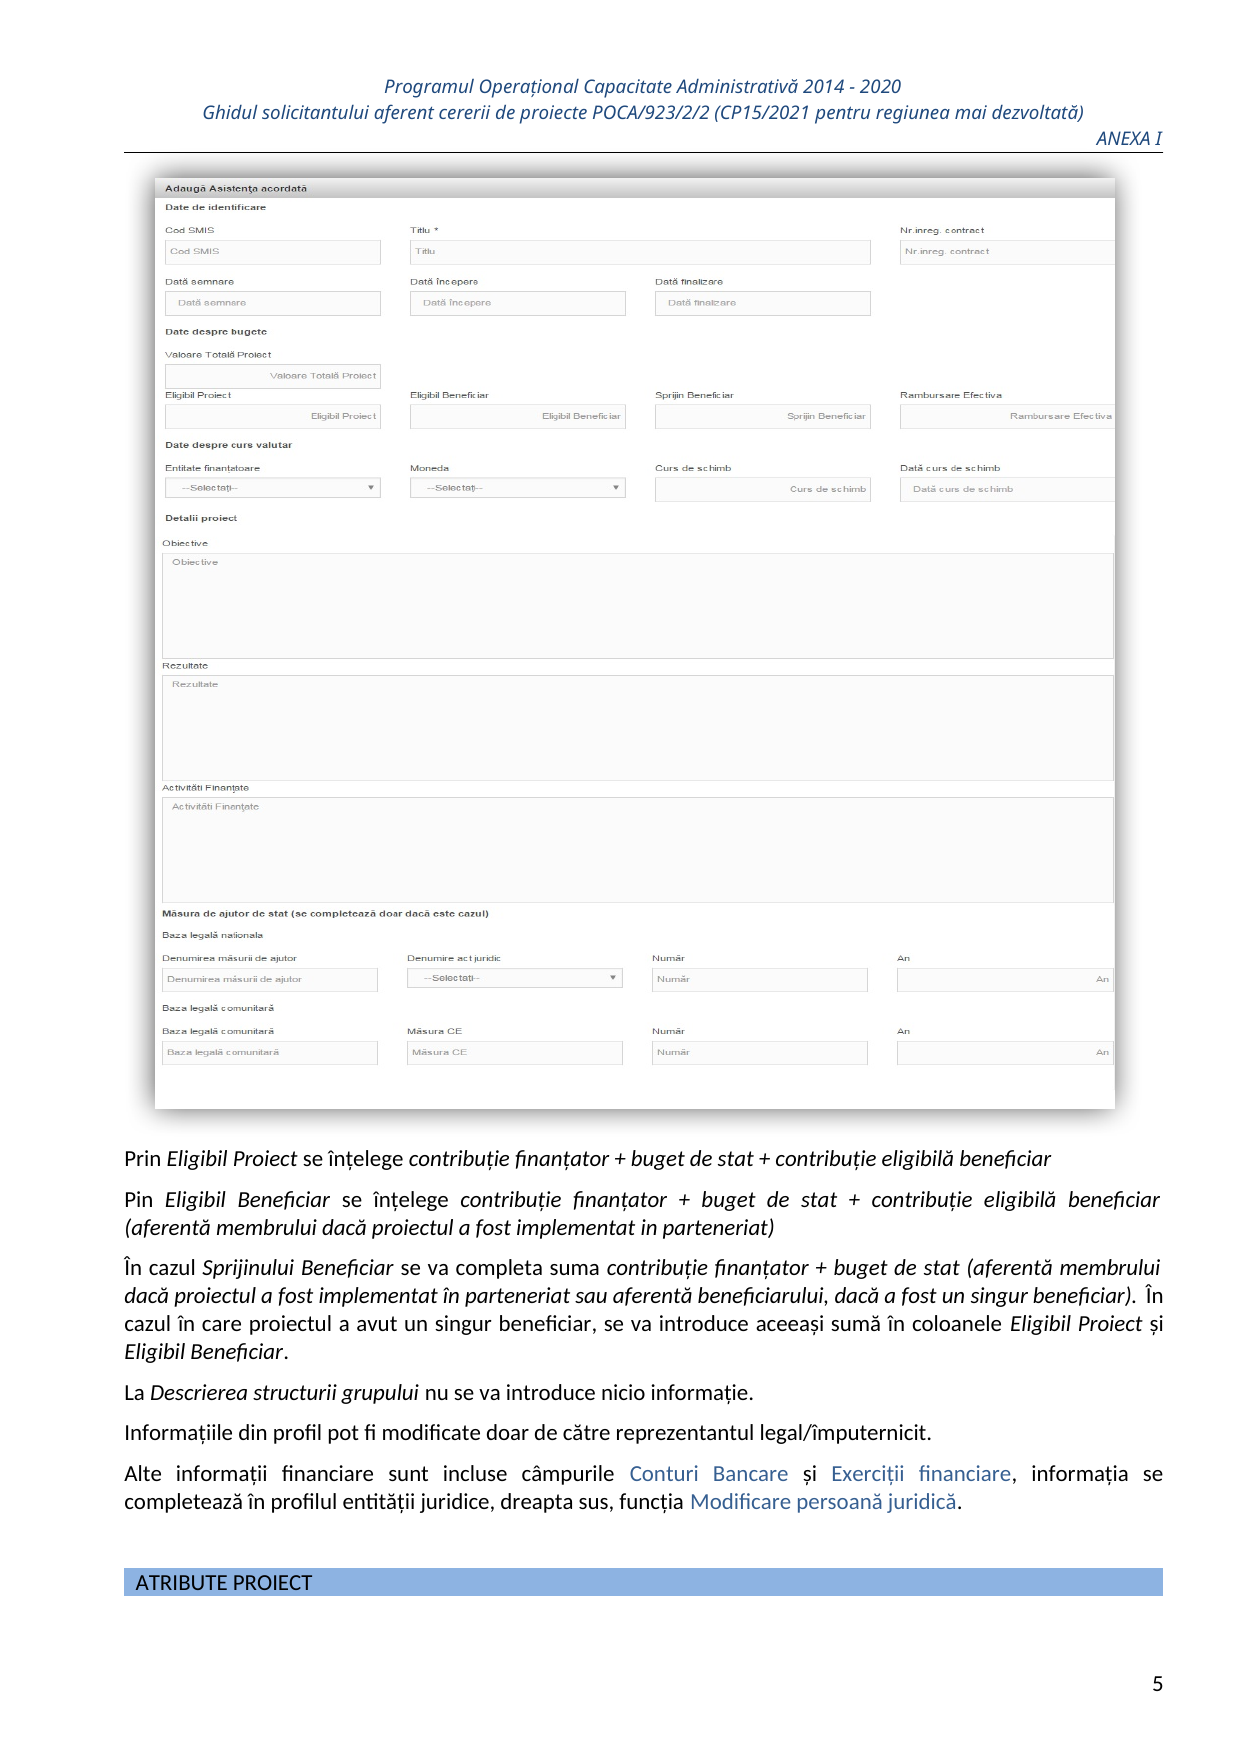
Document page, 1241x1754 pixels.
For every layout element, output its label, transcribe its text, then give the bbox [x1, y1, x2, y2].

text Informațiile din profil pot fi modificate doar de către reprezentantul legal/împuternicit. [124, 1418, 1163, 1446]
text La Descrierea structurii grupului nu se va introduce nicio informație. [124, 1378, 1163, 1406]
picture [155, 178, 1115, 1109]
table_header ATRIBUTE PROIECT [124, 1568, 1163, 1596]
text Pin Eligibil Beneficiar se înțelege contribuție finanțator + buget de stat + contribuție eligibilă beneficiar (aferentă membrului dacă proiectul a fost implementat in parteneriat) [124, 1185, 1163, 1241]
text Alte informații financiare sunt incluse câmpurile Conturi Bancare și Exerciții financiare, informația se completează în profilul entității juridice, dreapta sus, funcția Modificare persoană juridică. [124, 1459, 1163, 1515]
text Prin Eligibil Proiect se înțelege contribuție finanțator + buget de stat + contribuție eligibilă beneficiar [124, 1144, 1163, 1172]
text În cazul Sprijinului Beneficiar se va completa suma contribuție finanțator + buget de stat (aferentă membrului dacă proiectul a fost implementat în parteneriat sau aferentă beneficiarului, dacă a fost un singur beneficiar). În cazul în care proiectul a avut un singur beneficiar, se va introduce aceeași sumă în coloanele Eligibil Proiect și Eligibil Beneficiar. [124, 1253, 1163, 1365]
